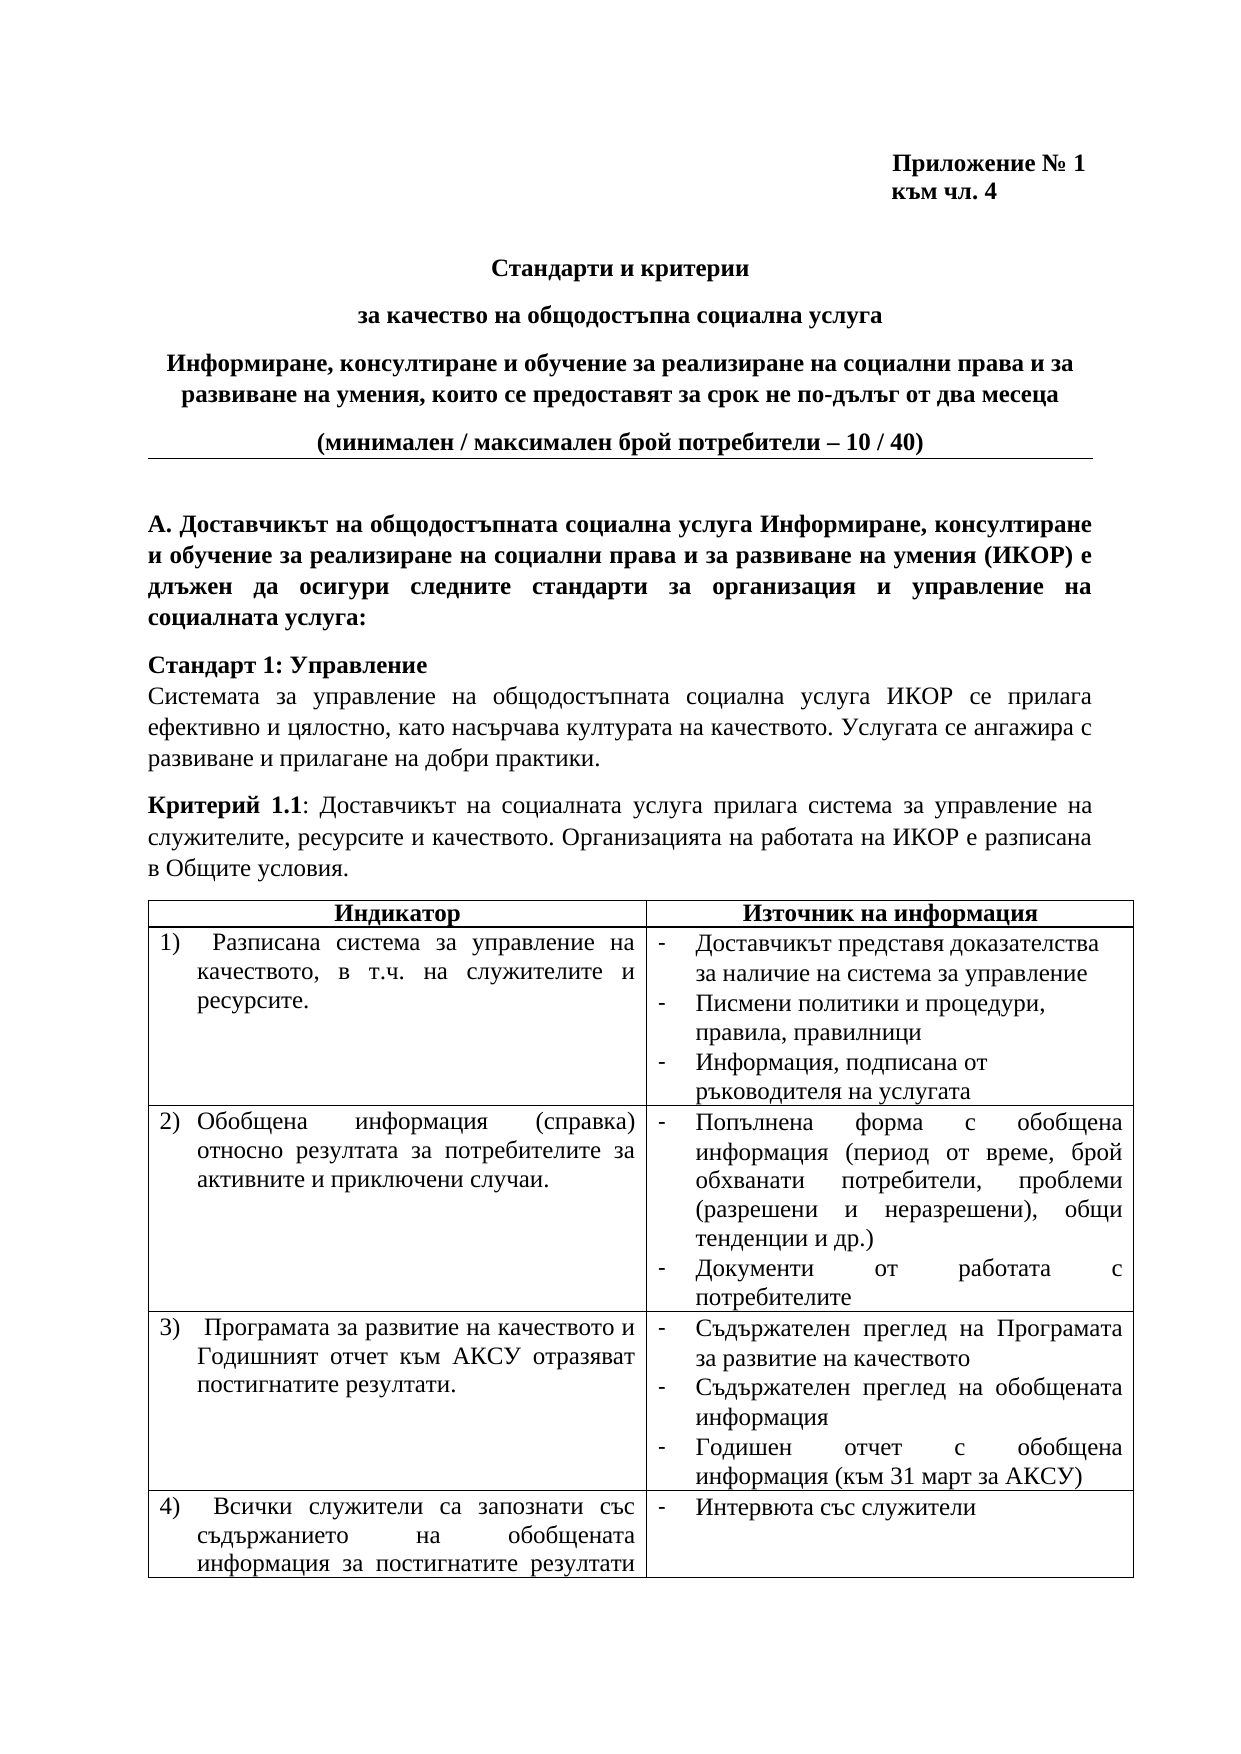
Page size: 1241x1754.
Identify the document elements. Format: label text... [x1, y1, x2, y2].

table_cell Разписана система за управление на качеството, в т.ч. на служителите и ресурсите. [149, 928, 646, 1105]
text Критерий 1.1: Доставчикът на социалната услуга прилага система за управление на служителите, ресурсите и качеството. Организацията на работата на ИКОР е разписана в Общите условия. [148, 791, 1093, 881]
table_cell Доставчикът представя доказателства за наличие на система за управление Писмени политики и процедури, правила, правилници Информация, подписана от ръководителя на услугата [647, 928, 1133, 1105]
table_cell Съдържателен преглед на Програмата за развитие на качеството Съдържателен преглед на обобщената информация Годишен отчет с обобщена информация (към 31 март за АКСУ) [647, 1312, 1133, 1490]
text А. Доставчикът на общодостъпната социална услуга Информиране, консултиране и обучение за реализиране на социални права и за развиване на умения (ИКОР) е длъжен да осигури следните стандарти за организация и управление на социалната услуга: [148, 509, 1093, 631]
table_cell Обобщена информация (справка) относно резултата за потребителите за активните и приключени случаи. [149, 1106, 646, 1311]
text (минимален / максимален брой потребители – 10 / 40) [148, 427, 1093, 458]
text Стандарти и критерии [148, 253, 1093, 282]
table_cell Попълнена форма с обобщена информация (период от време, брой обхванати потребители, проблеми (разрешени и неразрешени), общи тенденции и др.) Документи от работата с потребителите [647, 1106, 1133, 1311]
text за качество на общодостъпна социална услуга [148, 301, 1093, 329]
table_header Източник на информация [647, 901, 1133, 926]
text Системата за управление на общодостъпната социална услуга ИКОР се прилага ефективно и цялостно, като насърчава културата на качеството. Услугата се ангажира с развиване и прилагане на добри практики. [148, 681, 1093, 772]
table_cell Програмата за развитие на качеството и Годишният отчет към АКСУ отразяват постигнатите резултати. [149, 1312, 646, 1490]
text към чл. 4 [148, 176, 1093, 205]
text Стандарт 1: Управление [148, 650, 1093, 678]
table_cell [149, 1491, 646, 1577]
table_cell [647, 1491, 1133, 1577]
text Информиране, консултиране и обучение за реализиране на социални права и за развиване на умения, които се предоставят за срок не по-дълъг от два месеца [148, 348, 1093, 408]
table_header Индикатор [149, 901, 646, 926]
text Приложение № 1 [811, 148, 1093, 176]
